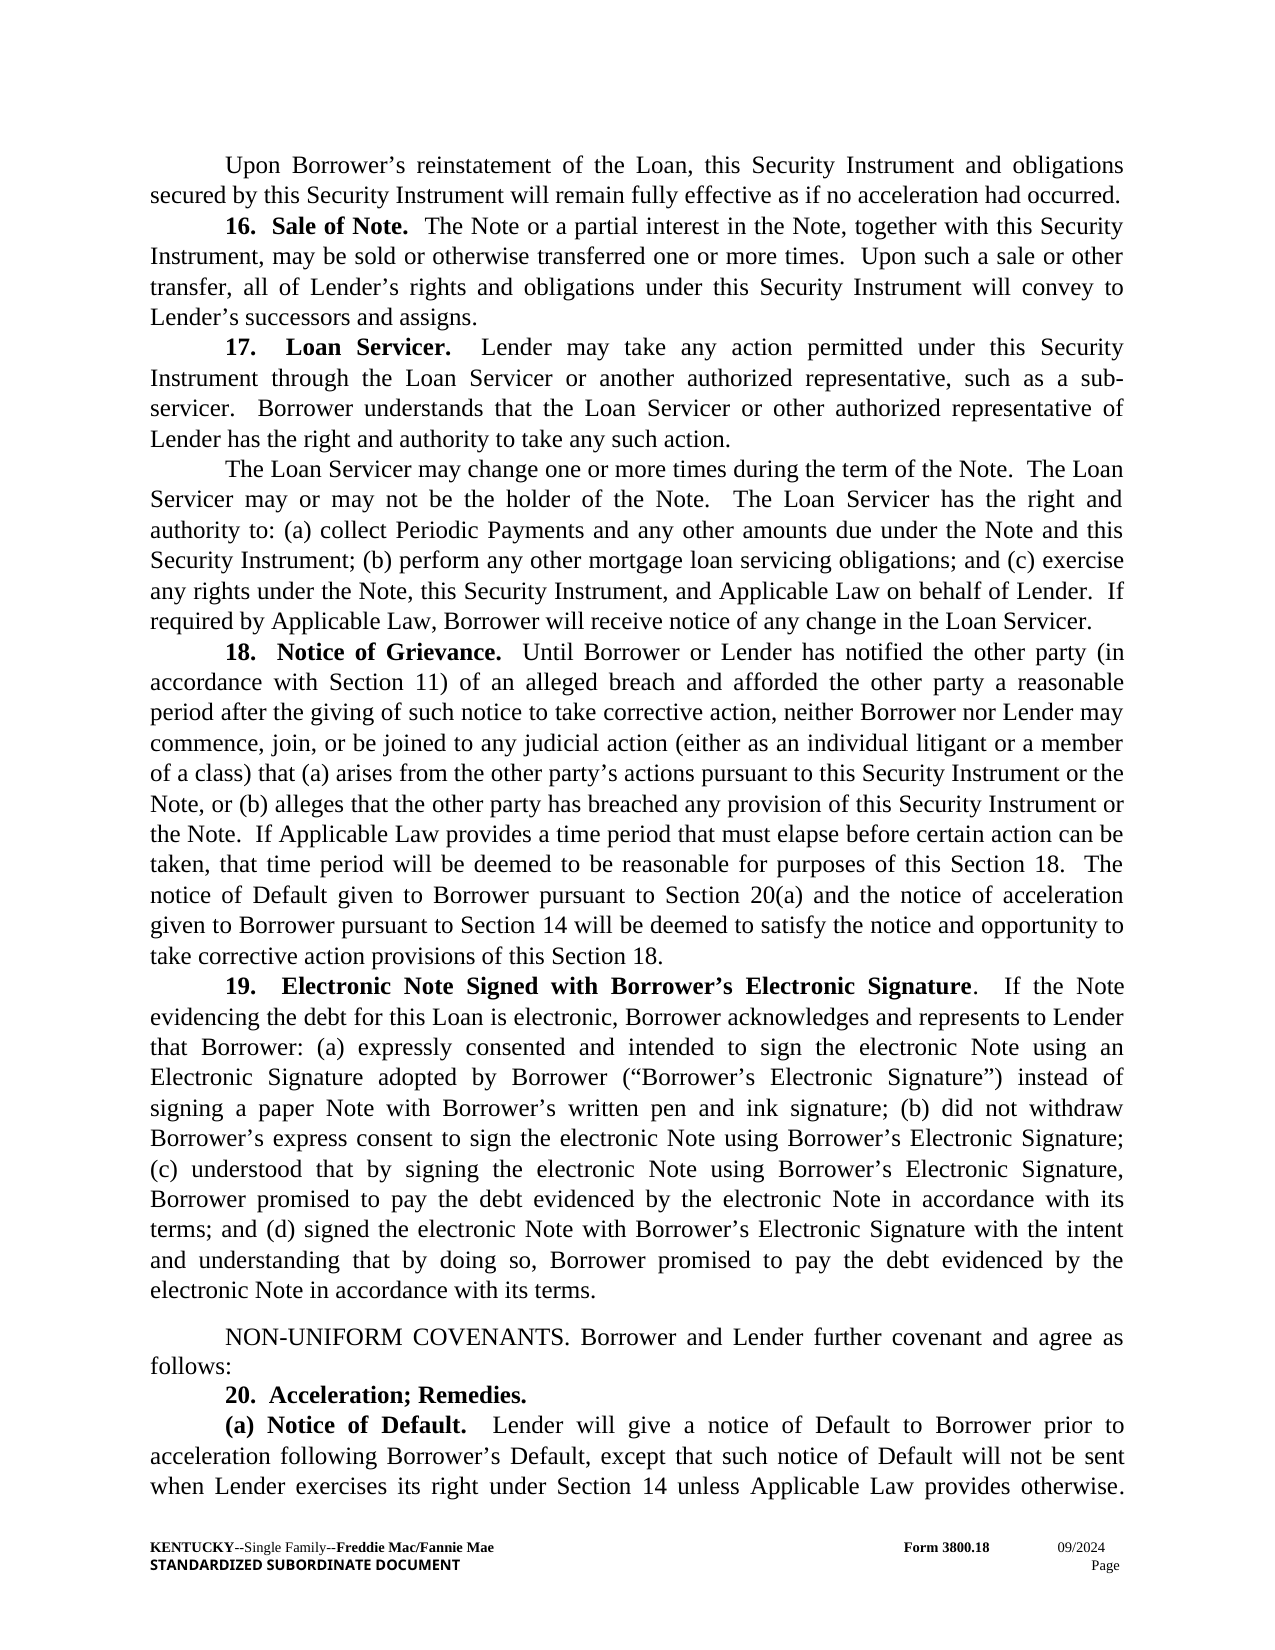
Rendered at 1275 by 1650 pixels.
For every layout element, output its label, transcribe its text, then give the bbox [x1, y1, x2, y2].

text 19. Electronic Note Signed with Borrower’s Electronic Signature. If the Note evidencing the debt for this Loan is electronic, Borrower acknowledges and represents to Lender that Borrower: (a) expressly consented and intended to sign the electronic Note using an Electronic Signature adopted by Borrower (“Borrower’s Electronic Signature”) instead of signing a paper Note with Borrower’s written pen and ink signature; (b) did not withdraw Borrower’s express consent to sign the electronic Note using Borrower’s Electronic Signature; (c) understood that by signing the electronic Note using Borrower’s Electronic Signature, Borrower promised to pay the debt evidenced by the electronic Note in accordance with its terms; and (d) signed the electronic Note with Borrower’s Electronic Signature with the intent and understanding that by doing so, Borrower promised to pay the debt evidenced by the electronic Note in accordance with its terms. [150, 971, 1125, 1304]
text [150, 1410, 1125, 1500]
text 18. Notice of Grievance. Until Borrower or Lender has notified the other party (in accordance with Section 11) of an alleged breach and afforded the other party a reasonable period after the giving of such notice to take corrective action, neither Borrower nor Lender may commence, join, or be joined to any judicial action (either as an individual litigant or a member of a class) that (a) arises from the other party’s actions pursuant to this Security Instrument or the Note, or (b) alleges that the other party has breached any provision of this Security Instrument or the Note. If Applicable Law provides a time period that must elapse before certain action can be taken, that time period will be deemed to be reasonable for purposes of this Section 18. The notice of Default given to Borrower pursuant to Section 20(a) and the notice of acceleration given to Borrower pursuant to Section 14 will be deemed to satisfy the notice and opportunity to take corrective action provisions of this Section 18. [150, 637, 1125, 969]
text 16. Sale of Note. The Note or a partial interest in the Note, together with this Security Instrument, may be sold or otherwise transferred one or more times. Upon such a sale or other transfer, all of Lender’s rights and obligations under this Security Instrument will convey to Lender’s successors and assigns. [150, 211, 1125, 331]
text 20. Acceleration; Remedies. [150, 1380, 1125, 1409]
text The Loan Servicer may change one or more times during the term of the Note. The Loan Servicer may or may not be the holder of the Note. The Loan Servicer has the right and authority to: (a) collect Periodic Payments and any other amounts due under the Note and this Security Instrument; (b) perform any other mortgage loan servicing obligations; and (c) exercise any rights under the Note, this Security Instrument, and Applicable Law on behalf of Lender. If required by Applicable Law, Borrower will receive notice of any change in the Loan Servicer. [150, 454, 1125, 635]
text 17. Loan Servicer. Lender may take any action permitted under this Security Instrument through the Loan Servicer or another authorized representative, such as a sub-servicer. Borrower understands that the Loan Servicer or other authorized representative of Lender has the right and authority to take any such action. [150, 332, 1125, 452]
text NON-UNIFORM COVENANTS. Borrower and Lender further covenant and agree as follows: [150, 1322, 1125, 1380]
text Upon Borrower’s reinstatement of the Loan, this Security Instrument and obligations secured by this Security Instrument will remain fully effective as if no acceleration had occurred. [150, 150, 1125, 209]
